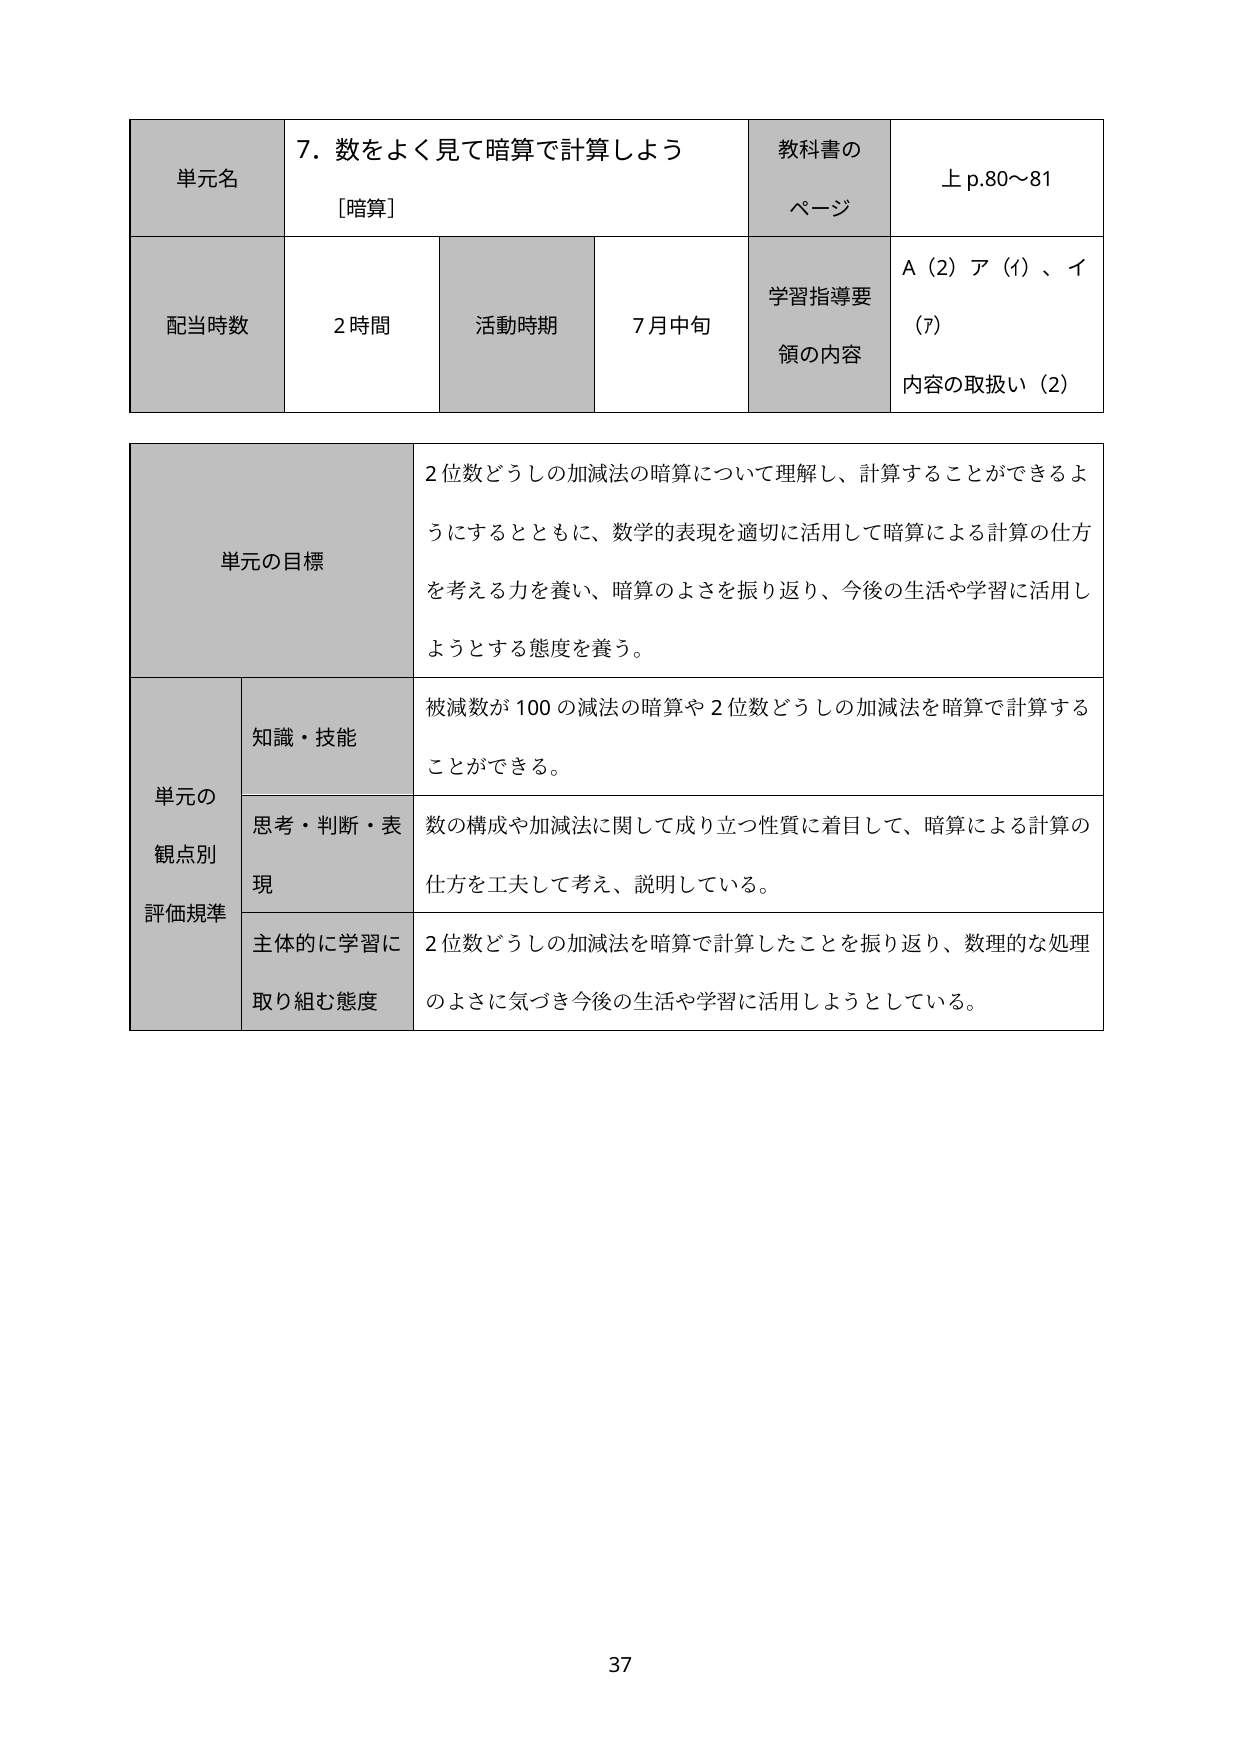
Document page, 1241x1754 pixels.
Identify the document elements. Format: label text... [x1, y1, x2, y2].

table_cell 主体的に学習に取り組む態度 [242, 913, 413, 1030]
table_header 7．数をよく見て暗算で計算しよう ［暗算］ [285, 120, 748, 236]
table_cell 7月中旬 [595, 237, 748, 412]
table_header 単元の目標 [131, 444, 413, 677]
table_cell 数の構成や加減法に関して成り立つ性質に着目して、暗算による計算の仕方を工夫して考え、説明している。 [414, 796, 1103, 912]
table_cell 思考・判断・表現 [242, 796, 413, 912]
table_cell 学習指導要領の内容 [749, 237, 890, 412]
table_cell 2時間 [285, 237, 439, 412]
table_header 教科書の ページ [749, 120, 890, 236]
table_cell A（2）ア（ｲ）、 イ（ｱ） 内容の取扱い（2） [891, 237, 1103, 412]
table_header 上p.80～81 [891, 120, 1103, 236]
table_cell 被減数が100の減法の暗算や2位数どうしの加減法を暗算で計算することができる。 [414, 678, 1103, 794]
table_cell 単元の 観点別 評価規準 [131, 678, 241, 1030]
table_header 単元名 [131, 120, 284, 236]
table_cell 配当時数 [131, 237, 284, 412]
table_cell 知識・技能 [242, 678, 413, 794]
table_header 2位数どうしの加減法の暗算について理解し、計算することができるようにするとともに、数学的表現を適切に活用して暗算による計算の仕方を考える力を養い、暗算のよさを振り返り、今後の生活や学習に活用しようとする態度を養う。 [414, 444, 1103, 677]
table_cell 2位数どうしの加減法を暗算で計算したことを振り返り、数理的な処理のよさに気づき今後の生活や学習に活用しようとしている。 [414, 913, 1103, 1030]
table_cell 活動時期 [440, 237, 594, 412]
